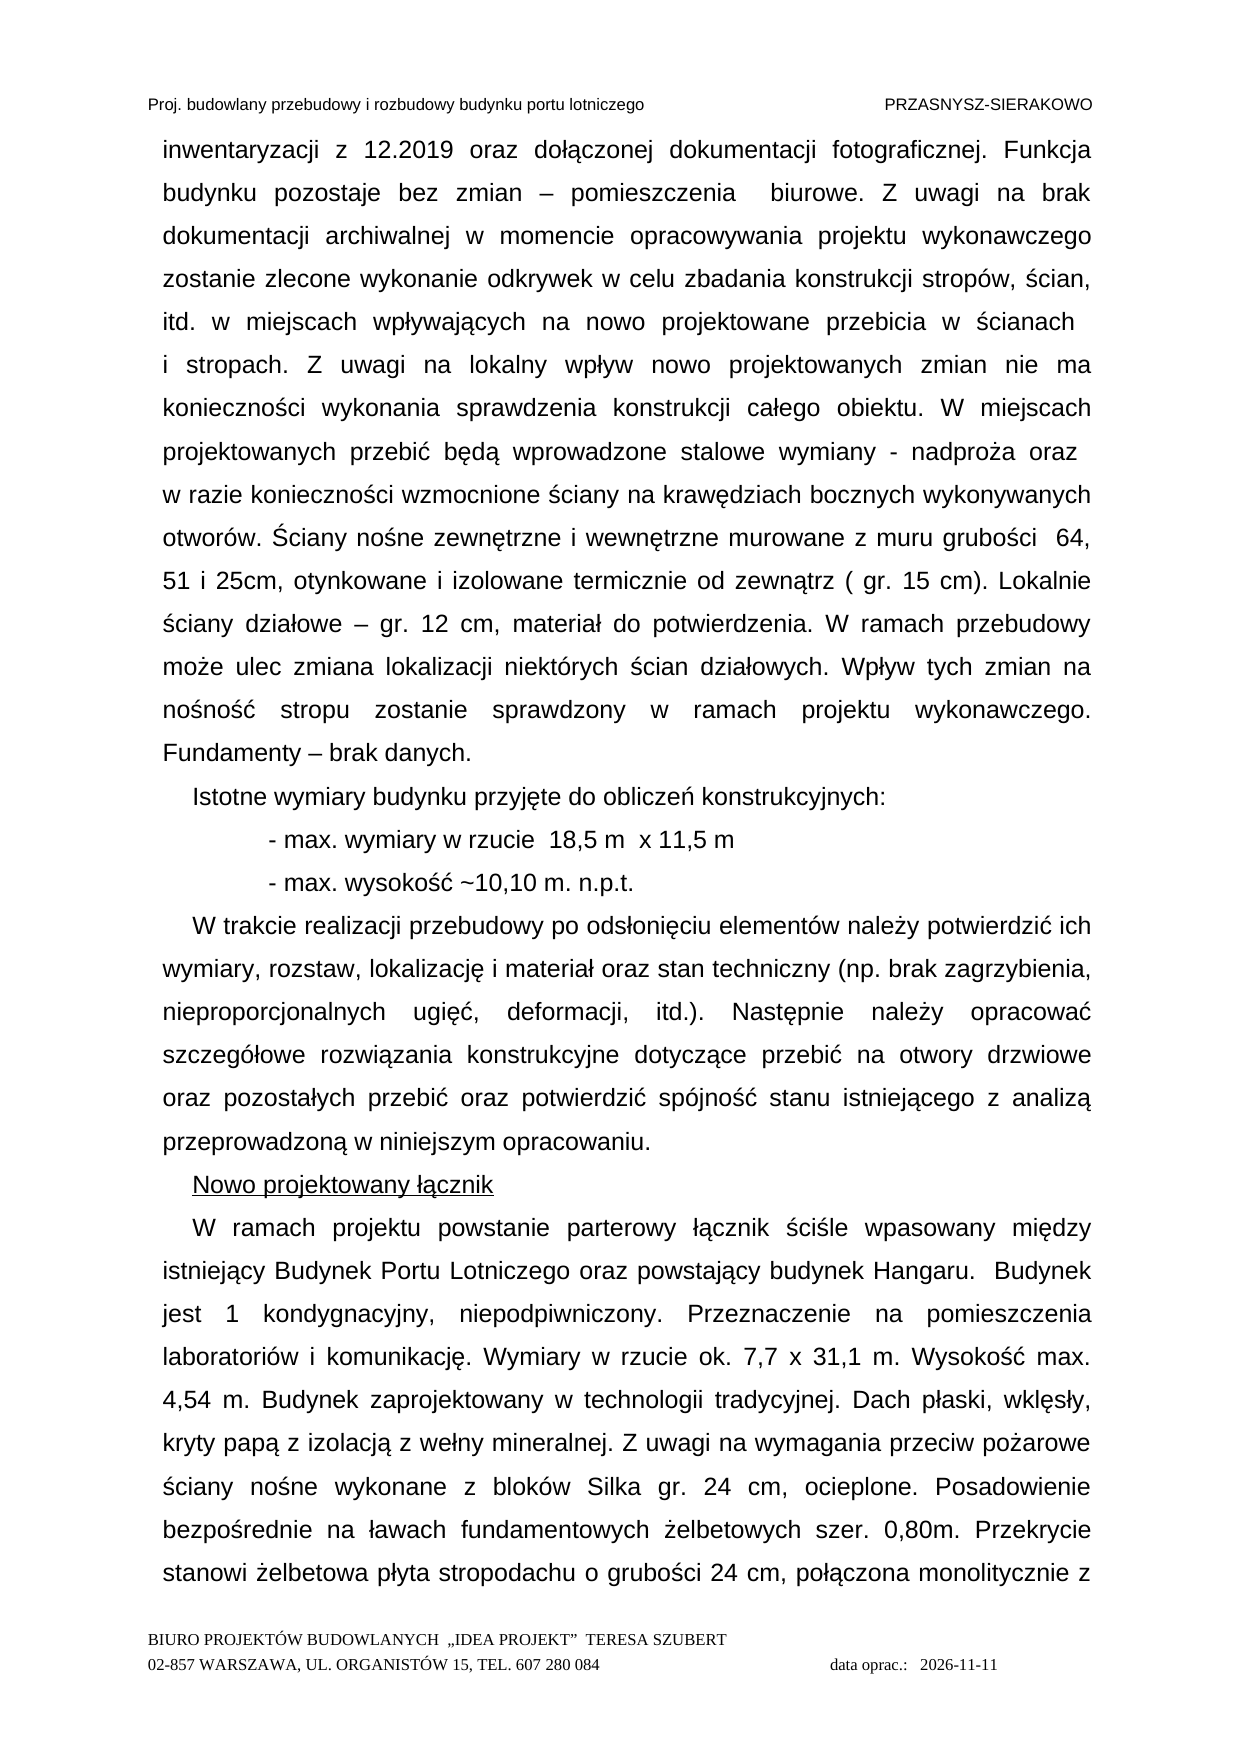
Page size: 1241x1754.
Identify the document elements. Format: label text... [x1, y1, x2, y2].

list - max. wymiary w rzucie 18,5 m x 11,5 m [162, 825, 1093, 853]
list W trakcie realizacji przebudowy po odsłonięciu elementów należy potwierdzić ich wymiary, rozstaw, lokalizację i materiał oraz stan techniczny (np. brak zagrzybienia, nieproporcjonalnych ugięć, deformacji, itd.). Następnie należy opracować szczegółowe rozwiązania konstrukcyjne dotyczące przebić na otwory drzwiowe oraz pozostałych przebić oraz potwierdzić spójność stanu istniejącego z analizą przeprowadzoną w niniejszym opracowaniu. [162, 911, 1093, 1155]
list Nowo projektowany łącznik [162, 1170, 1093, 1198]
list - max. wysokość ~10,10 m. n.p.t. [162, 868, 1093, 897]
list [162, 1213, 1093, 1587]
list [162, 135, 1093, 767]
list Istotne wymiary budynku przyjęte do obliczeń konstrukcyjnych: [162, 782, 1093, 810]
